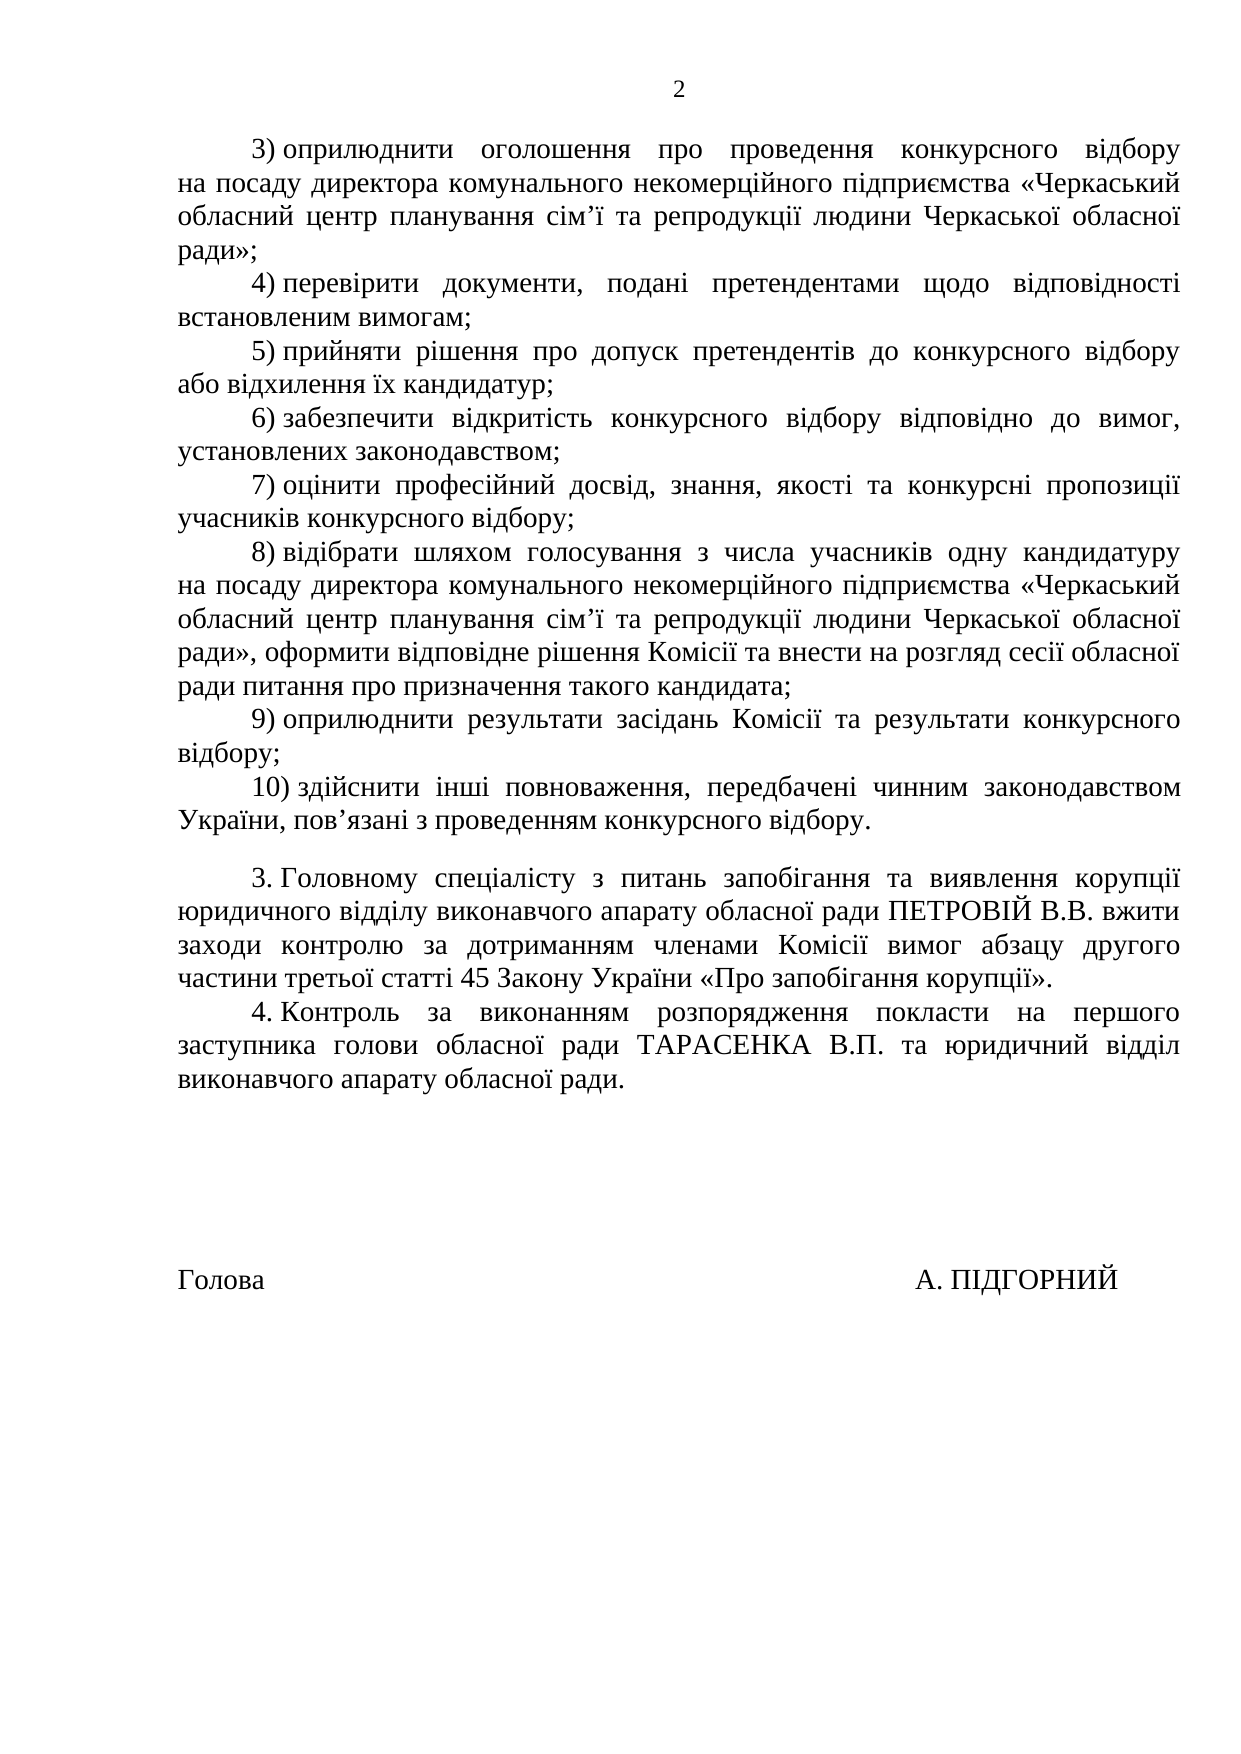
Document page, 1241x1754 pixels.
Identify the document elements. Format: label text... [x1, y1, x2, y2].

text 9) оприлюднити результати засідань Комісії та результати конкурсного відбору; [177, 702, 1181, 769]
text 3. Головному спеціалісту з питань запобігання та виявлення корупції юридичного відділу виконавчого апарату обласної ради ПЕТРОВІЙ В.В. вжити заходи контролю за дотриманням членами Комісії вимог абзацу другого частини третьої статті 45 Закону України «Про запобігання корупції». [177, 860, 1181, 994]
text 5) прийняти рішення про допуск претендентів до конкурсного відбору або відхилення їх кандидатур; [177, 333, 1181, 400]
text 8) відібрати шляхом голосування з числа учасників одну кандидатуру на посаду директора комунального некомерційного підприємства «Черкаський обласний центр планування сім’ї та репродукції людини Черкаської обласної ради», оформити відповідне рішення Комісії та внести на розгляд сесії обласної ради питання про призначення такого кандидата; [177, 534, 1181, 702]
text 3) оприлюднити оголошення про проведення конкурсного відбору на посаду директора комунального некомерційного підприємства «Черкаський обласний центр планування сім’ї та репродукції людини Черкаської обласної ради»; [177, 131, 1181, 266]
text 4) перевірити документи, подані претендентами щодо відповідності встановленим вимогам; [177, 266, 1181, 333]
text 7) оцінити професійний досвід, знання, якості та конкурсні пропозиції учасників конкурсного відбору; [177, 467, 1181, 534]
text Голова А. ПІДГОРНИЙ [177, 1262, 1181, 1296]
text 4. Контроль за виконанням розпорядження покласти на першого заступника голови обласної ради ТАРАСЕНКА В.П. та юридичний відділ виконавчого апарату обласної ради. [177, 994, 1181, 1094]
text 10) здійснити інші повноваження, передбачені чинним законодавством України, пов’язані з проведенням конкурсного відбору. [177, 769, 1181, 836]
text 6) забезпечити відкритість конкурсного відбору відповідно до вимог, установлених законодавством; [177, 400, 1181, 467]
